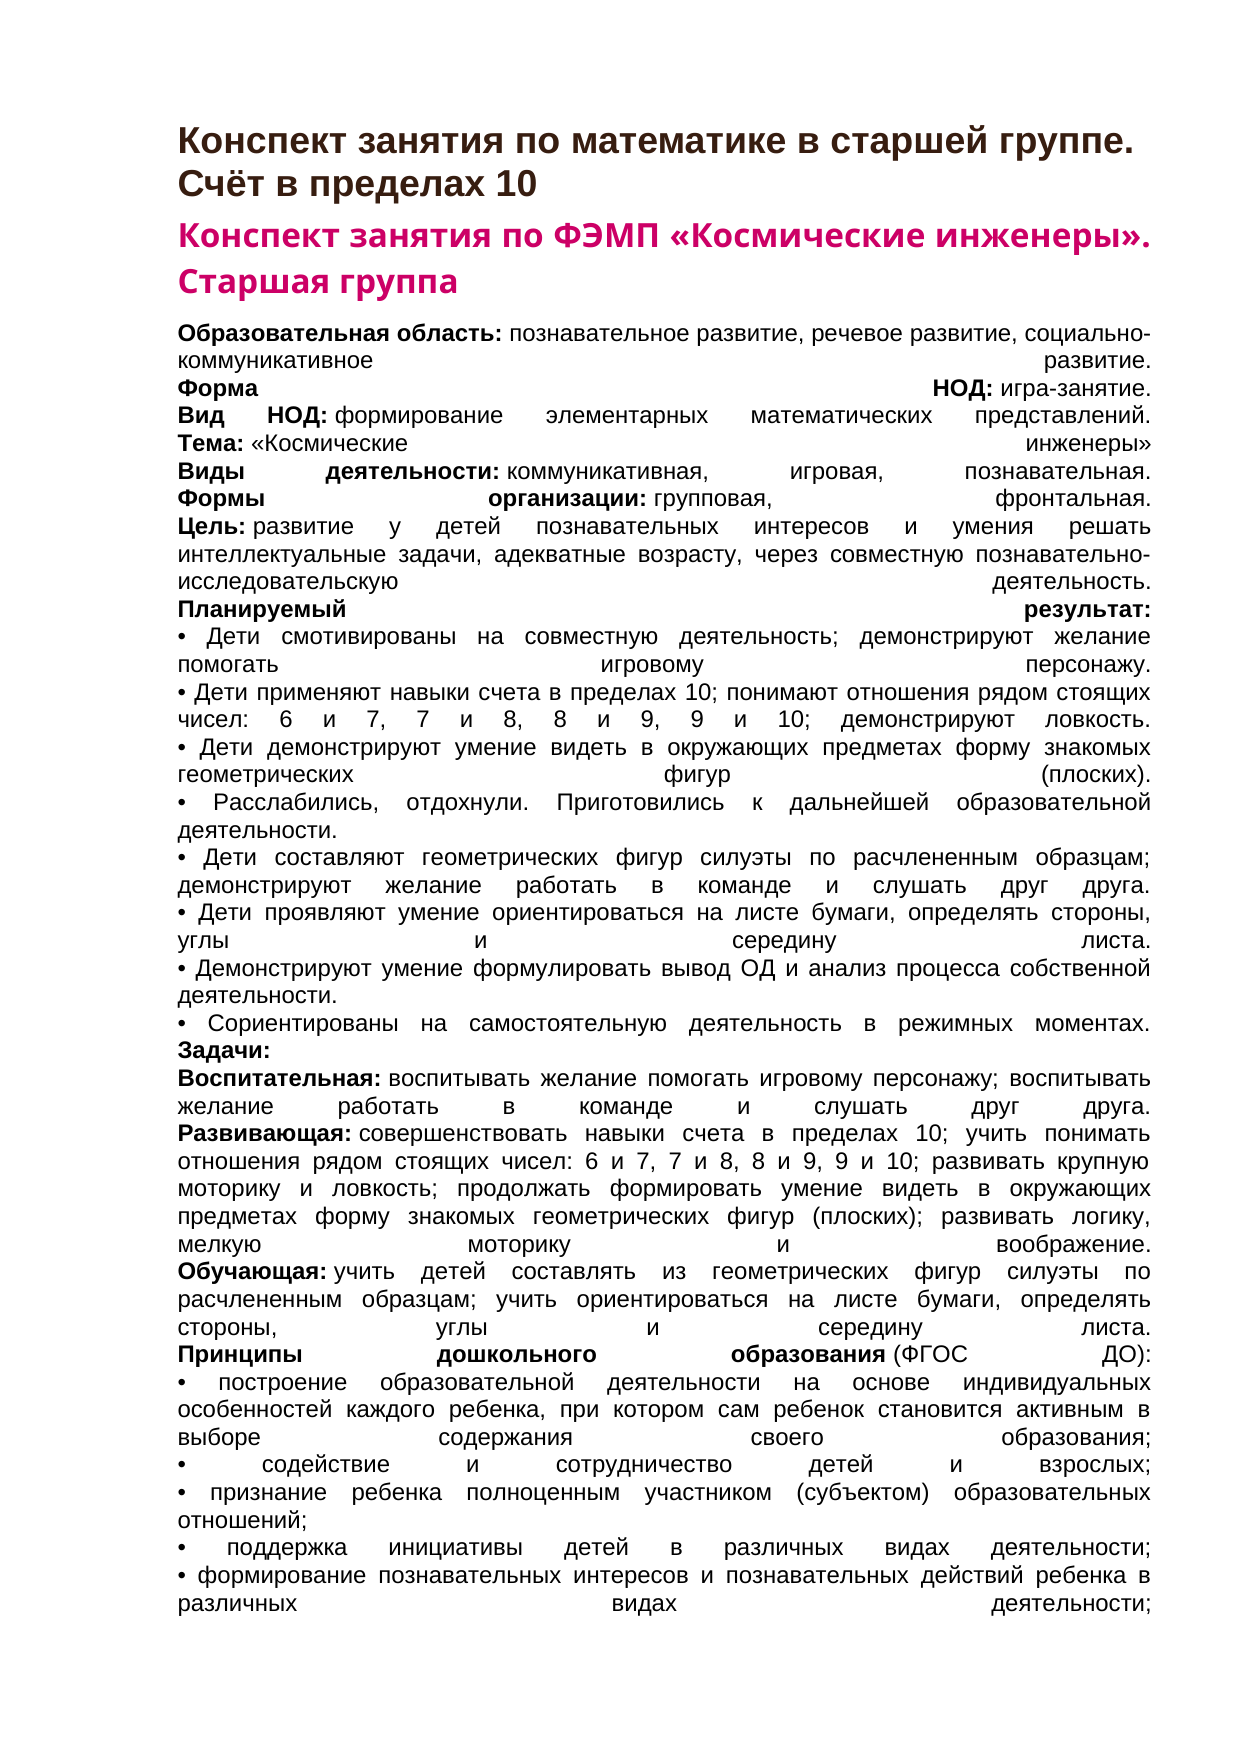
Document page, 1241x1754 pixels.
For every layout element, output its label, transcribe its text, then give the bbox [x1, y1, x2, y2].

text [177, 319, 1152, 1616]
text Конспект занятия по математике в старшей группе. Счёт в пределах 10 [177, 118, 1152, 204]
text Конспект занятия по ФЭМП «Космические инженеры». Старшая группа [177, 212, 1152, 303]
